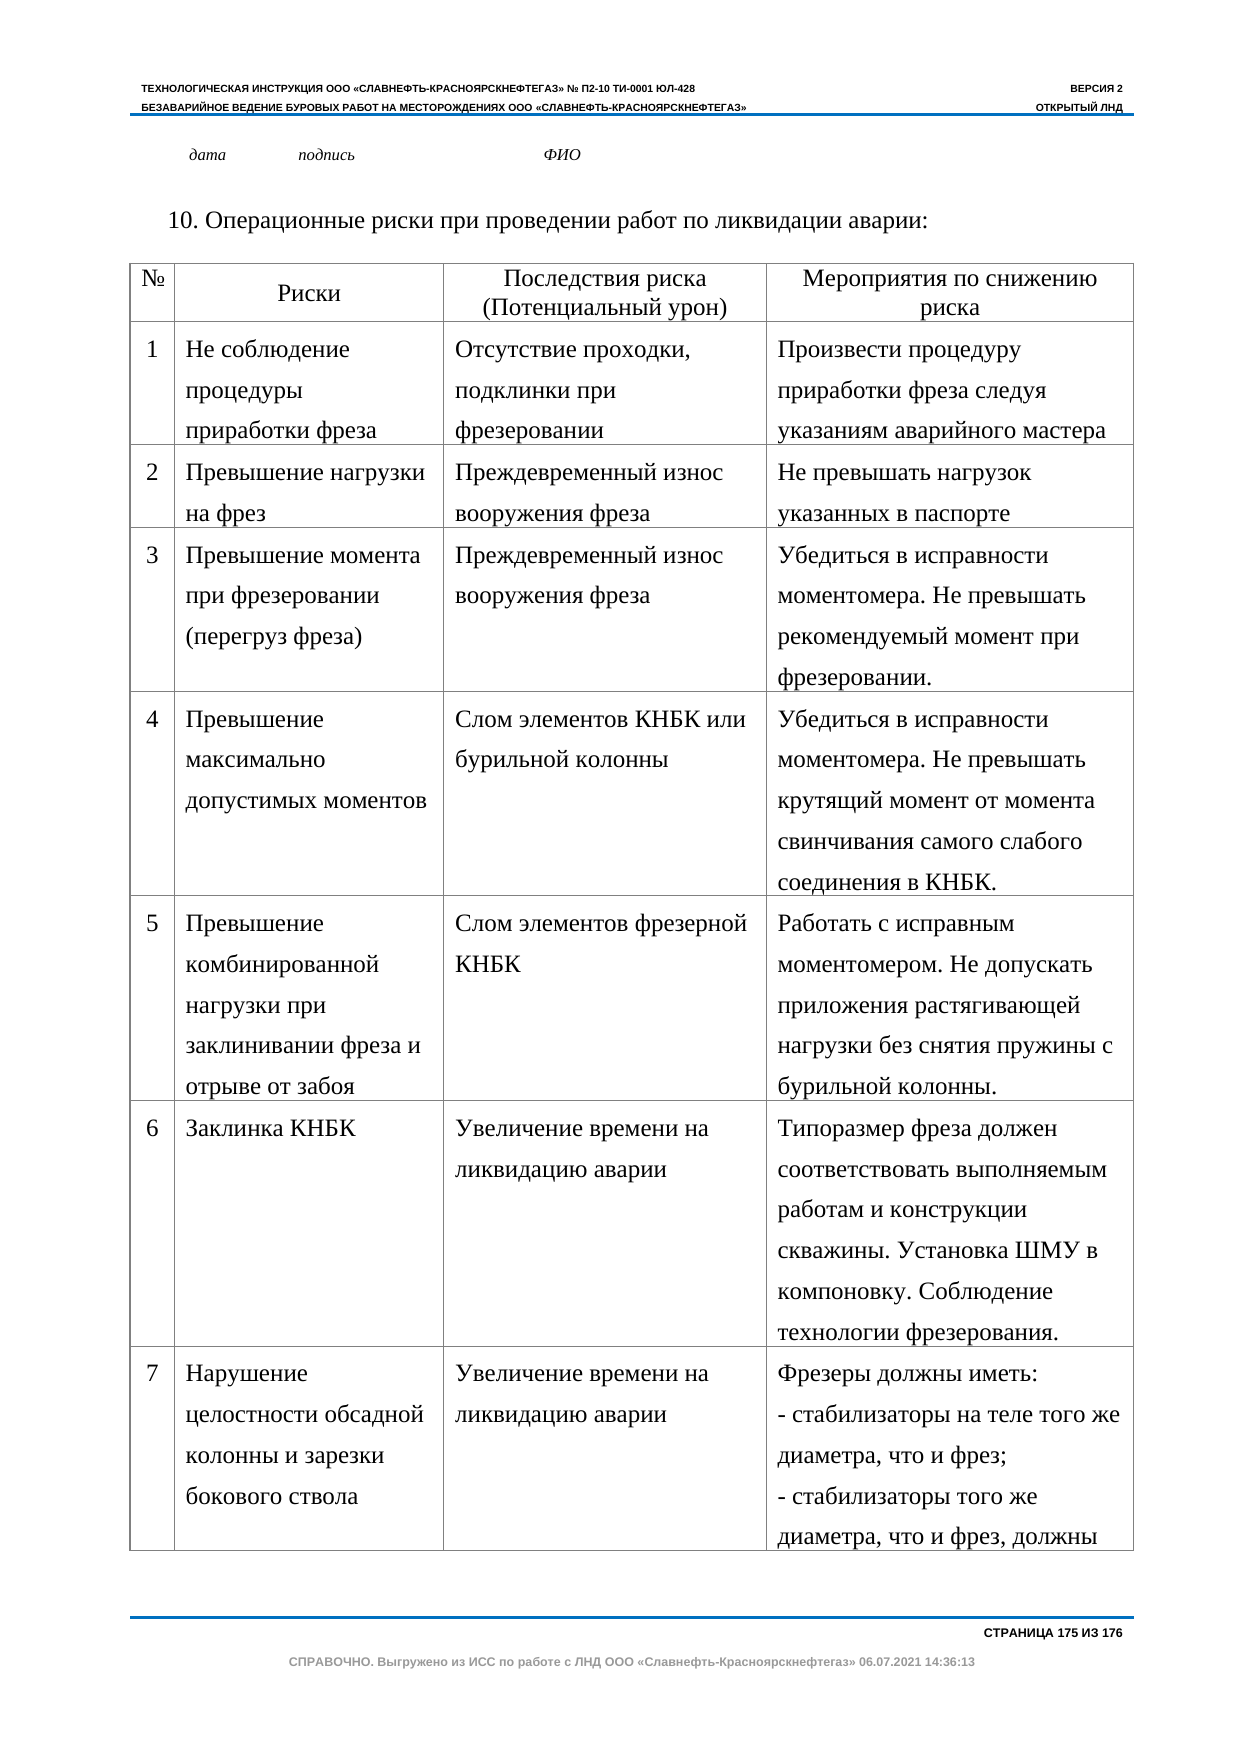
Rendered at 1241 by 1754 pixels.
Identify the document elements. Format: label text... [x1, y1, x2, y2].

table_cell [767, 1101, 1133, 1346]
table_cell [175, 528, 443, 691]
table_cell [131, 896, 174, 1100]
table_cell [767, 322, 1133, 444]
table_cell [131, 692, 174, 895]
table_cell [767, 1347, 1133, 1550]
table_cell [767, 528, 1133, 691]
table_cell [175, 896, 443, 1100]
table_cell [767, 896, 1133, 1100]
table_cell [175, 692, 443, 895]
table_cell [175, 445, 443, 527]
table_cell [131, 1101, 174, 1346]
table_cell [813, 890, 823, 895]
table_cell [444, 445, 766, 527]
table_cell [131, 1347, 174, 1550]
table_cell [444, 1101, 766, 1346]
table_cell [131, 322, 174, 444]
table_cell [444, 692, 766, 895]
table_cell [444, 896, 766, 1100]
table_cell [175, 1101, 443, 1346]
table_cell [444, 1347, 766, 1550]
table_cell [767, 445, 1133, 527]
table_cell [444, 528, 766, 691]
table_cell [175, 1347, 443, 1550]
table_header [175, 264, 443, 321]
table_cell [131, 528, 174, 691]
text дата подпись ФИО [130, 145, 1134, 164]
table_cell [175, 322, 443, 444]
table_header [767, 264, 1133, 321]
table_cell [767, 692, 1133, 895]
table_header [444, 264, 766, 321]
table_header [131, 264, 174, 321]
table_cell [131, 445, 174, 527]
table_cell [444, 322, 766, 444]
list Операционные риски при проведении работ по ликвидации аварии: [167, 193, 1134, 234]
